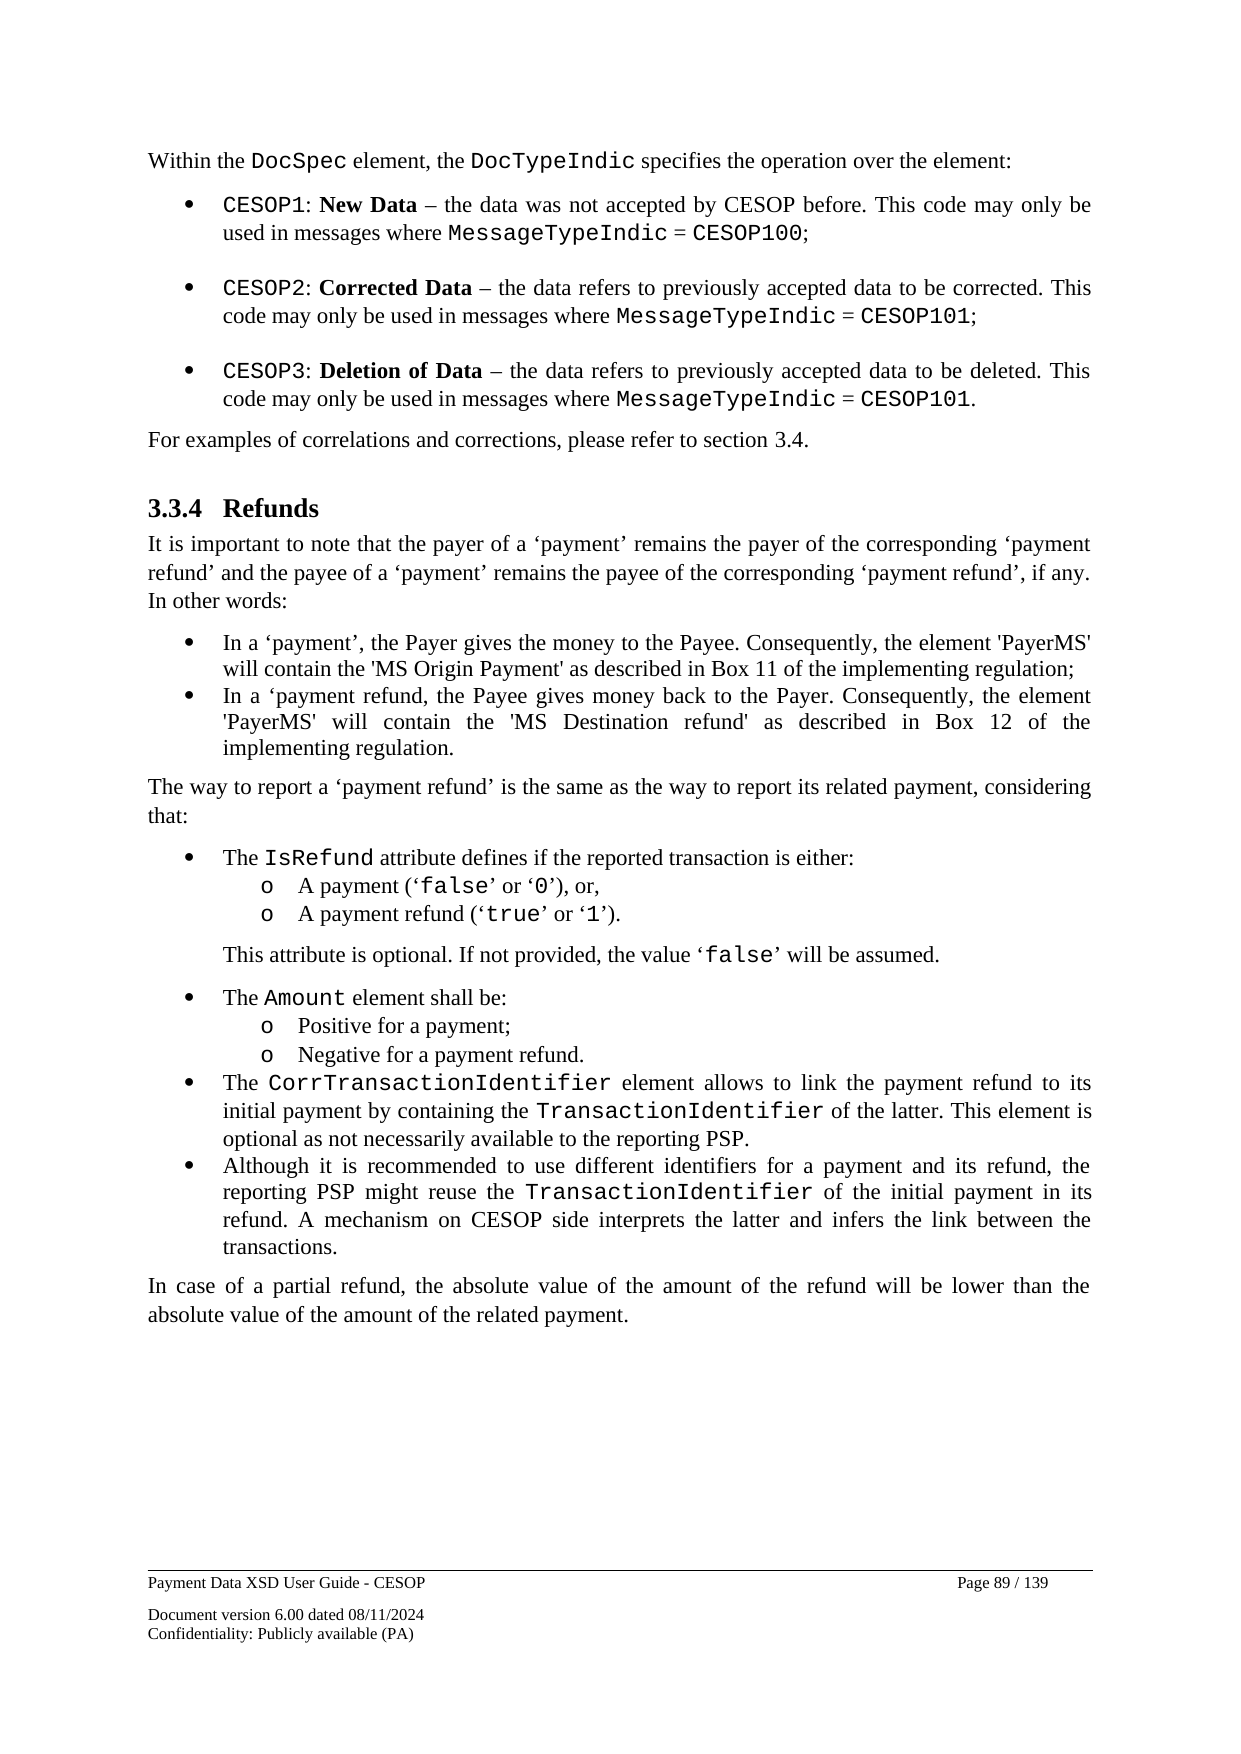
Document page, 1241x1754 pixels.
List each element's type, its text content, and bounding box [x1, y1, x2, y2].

list A payment refund (‘true’ or ‘1’). [260, 900, 1093, 928]
text It is important to note that the payer of a ‘payment’ remains the payer of the corresponding ‘payment refund’ and the payee of a ‘payment’ remains the payee of the corresponding ‘payment refund’, if any. In other words: [148, 529, 1093, 614]
list In a ‘payment’, the Payer gives the money to the Payee. Consequently, the element 'PayerMS' will contain the 'MS Origin Payment' as described in Box 11 of the implementing regulation; [185, 629, 1093, 682]
text This attribute is optional. If not provided, the value ‘false’ will be assumed. [148, 941, 1093, 969]
text Within the DocSpec element, the DocTypeIndic specifies the operation over the element: [148, 148, 1093, 176]
text For examples of correlations and corrections, please refer to section 3.4. [148, 426, 1093, 452]
list CESOP3: Deletion of Data – the data refers to previously accepted data to be deleted. This code may only be used in messages where MessageTypeIndic = CESOP101. [185, 357, 1093, 413]
subtitle Refunds [148, 492, 1093, 523]
list CESOP2: Corrected Data – the data refers to previously accepted data to be corrected. This code may only be used in messages where MessageTypeIndic = CESOP101; [185, 274, 1093, 330]
list A payment (‘false’ or ‘0’), or, [260, 872, 1093, 900]
list The Amount element shall be: [185, 984, 1093, 1013]
list Negative for a payment refund. [260, 1041, 1093, 1069]
list CESOP1: New Data – the data was not accepted by CESOP before. This code may only be used in messages where MessageTypeIndic = CESOP100; [185, 191, 1093, 248]
list Positive for a payment; [260, 1013, 1093, 1041]
text In case of a partial refund, the absolute value of the amount of the refund will be lower than the absolute value of the amount of the related payment. [148, 1272, 1093, 1327]
list The CorrTransactionIdentifier element allows to link the payment refund to its initial payment by containing the TransactionIdentifier of the latter. This element is optional as not necessarily available to the reporting PSP. [185, 1069, 1093, 1152]
list In a ‘payment refund, the Payee gives money back to the Payer. Consequently, the element 'PayerMS' will contain the 'MS Destination refund' as described in Box 12 of the implementing regulation. [185, 682, 1093, 761]
list Although it is recommended to use different identifiers for a payment and its refund, the reporting PSP might reuse the TransactionIdentifier of the initial payment in its refund. A mechanism on CESOP side interprets the latter and infers the link between the transactions. [185, 1152, 1093, 1259]
text The way to report a ‘payment refund’ is the same as the way to report its related payment, considering that: [148, 773, 1093, 828]
list The IsRefund attribute defines if the reported transaction is either: [185, 844, 1093, 872]
